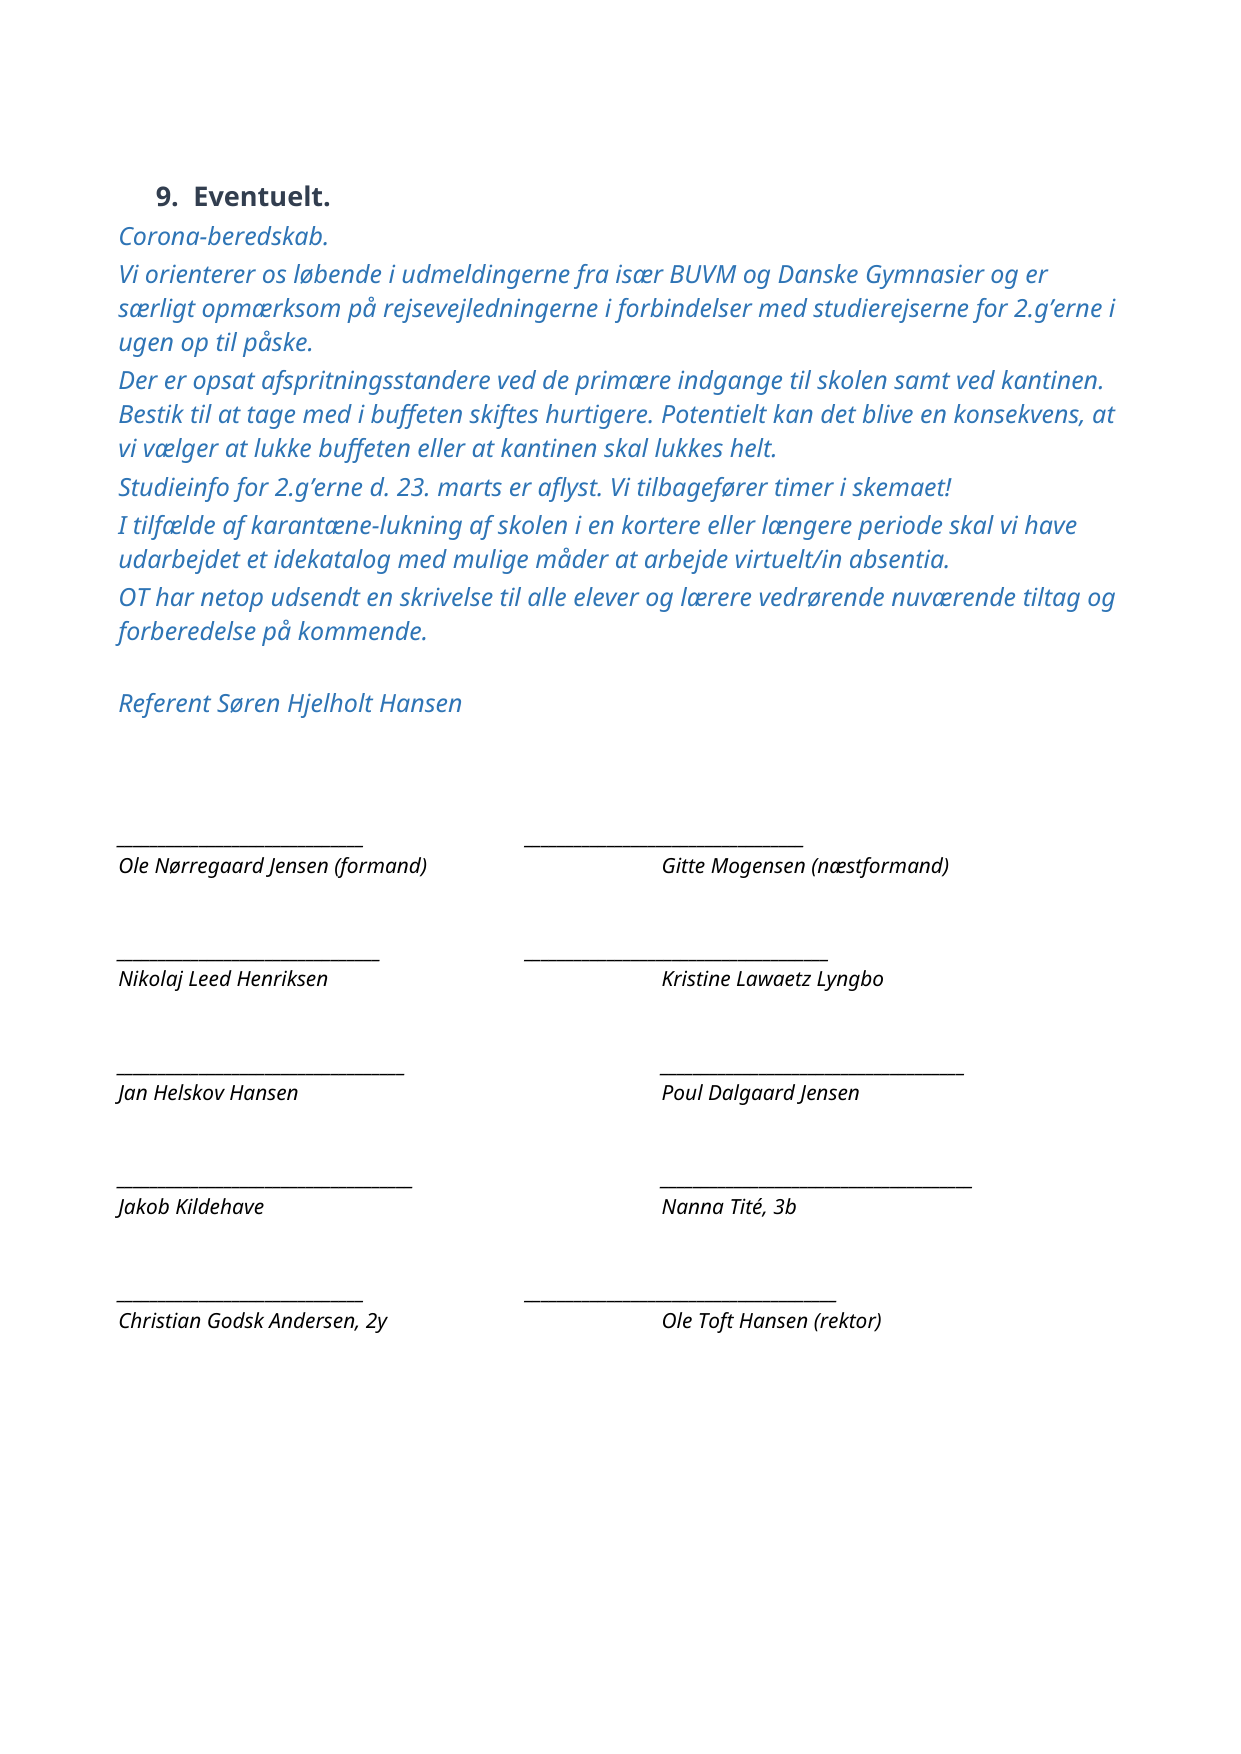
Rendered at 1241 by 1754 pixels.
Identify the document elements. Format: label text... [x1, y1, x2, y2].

subtitle Referent Søren Hjelholt Hansen [118, 686, 1122, 720]
text Christian Godsk Andersen, 2y Ole Toft Hansen (rektor) [118, 1306, 1122, 1334]
subtitle I tilfælde af karantæne-lukning af skolen i en kortere eller længere periode skal vi have udarbejdet et idekatalog med mulige måder at arbejde virtuelt/in absentia. [118, 507, 1122, 576]
text ______________________________ __________________________________ [118, 822, 1122, 851]
text Jakob Kildehave Nanna Tité, 3b [118, 1192, 1122, 1220]
text ___________________________________ _____________________________________ [118, 1050, 1122, 1078]
subtitle Vi orienterer os løbende i udmeldingerne fra især BUVM og Danske Gymnasier og er særligt opmærksom på rejsevejledningerne i forbindelser med studierejserne for 2.g’erne i ugen op til påske. [118, 256, 1122, 359]
text ____________________________________ ______________________________________ [118, 1163, 1122, 1192]
text Jan Helskov Hansen Poul Dalgaard Jensen [118, 1078, 1122, 1107]
subtitle Studieinfo for 2.g’erne d. 23. marts er aflyst. Vi tilbagefører timer i skemaet! [118, 469, 1122, 503]
subtitle Corona-beredskab. [118, 218, 1122, 252]
text ______________________________ ______________________________________ [118, 1277, 1122, 1306]
subtitle Der er opsat afspritningsstandere ved de primære indgange til skolen samt ved kantinen. Bestik til at tage med i buffeten skiftes hurtigere. Potentielt kan det blive en konsekvens, at vi vælger at lukke buffeten eller at kantinen skal lukkes helt. [118, 363, 1122, 465]
text Ole Nørregaard Jensen (formand) Gitte Mogensen (næstformand) [118, 851, 1122, 908]
subtitle Eventuelt. [156, 177, 1122, 214]
subtitle OT har netop udsendt en skrivelse til alle elever og lærere vedrørende nuværende tiltag og forberedelse på kommende. [118, 580, 1122, 648]
text ________________________________ _____________________________________ Nikolaj Leed Henriksen Kristine Lawaetz Lyngbo [118, 936, 1122, 993]
